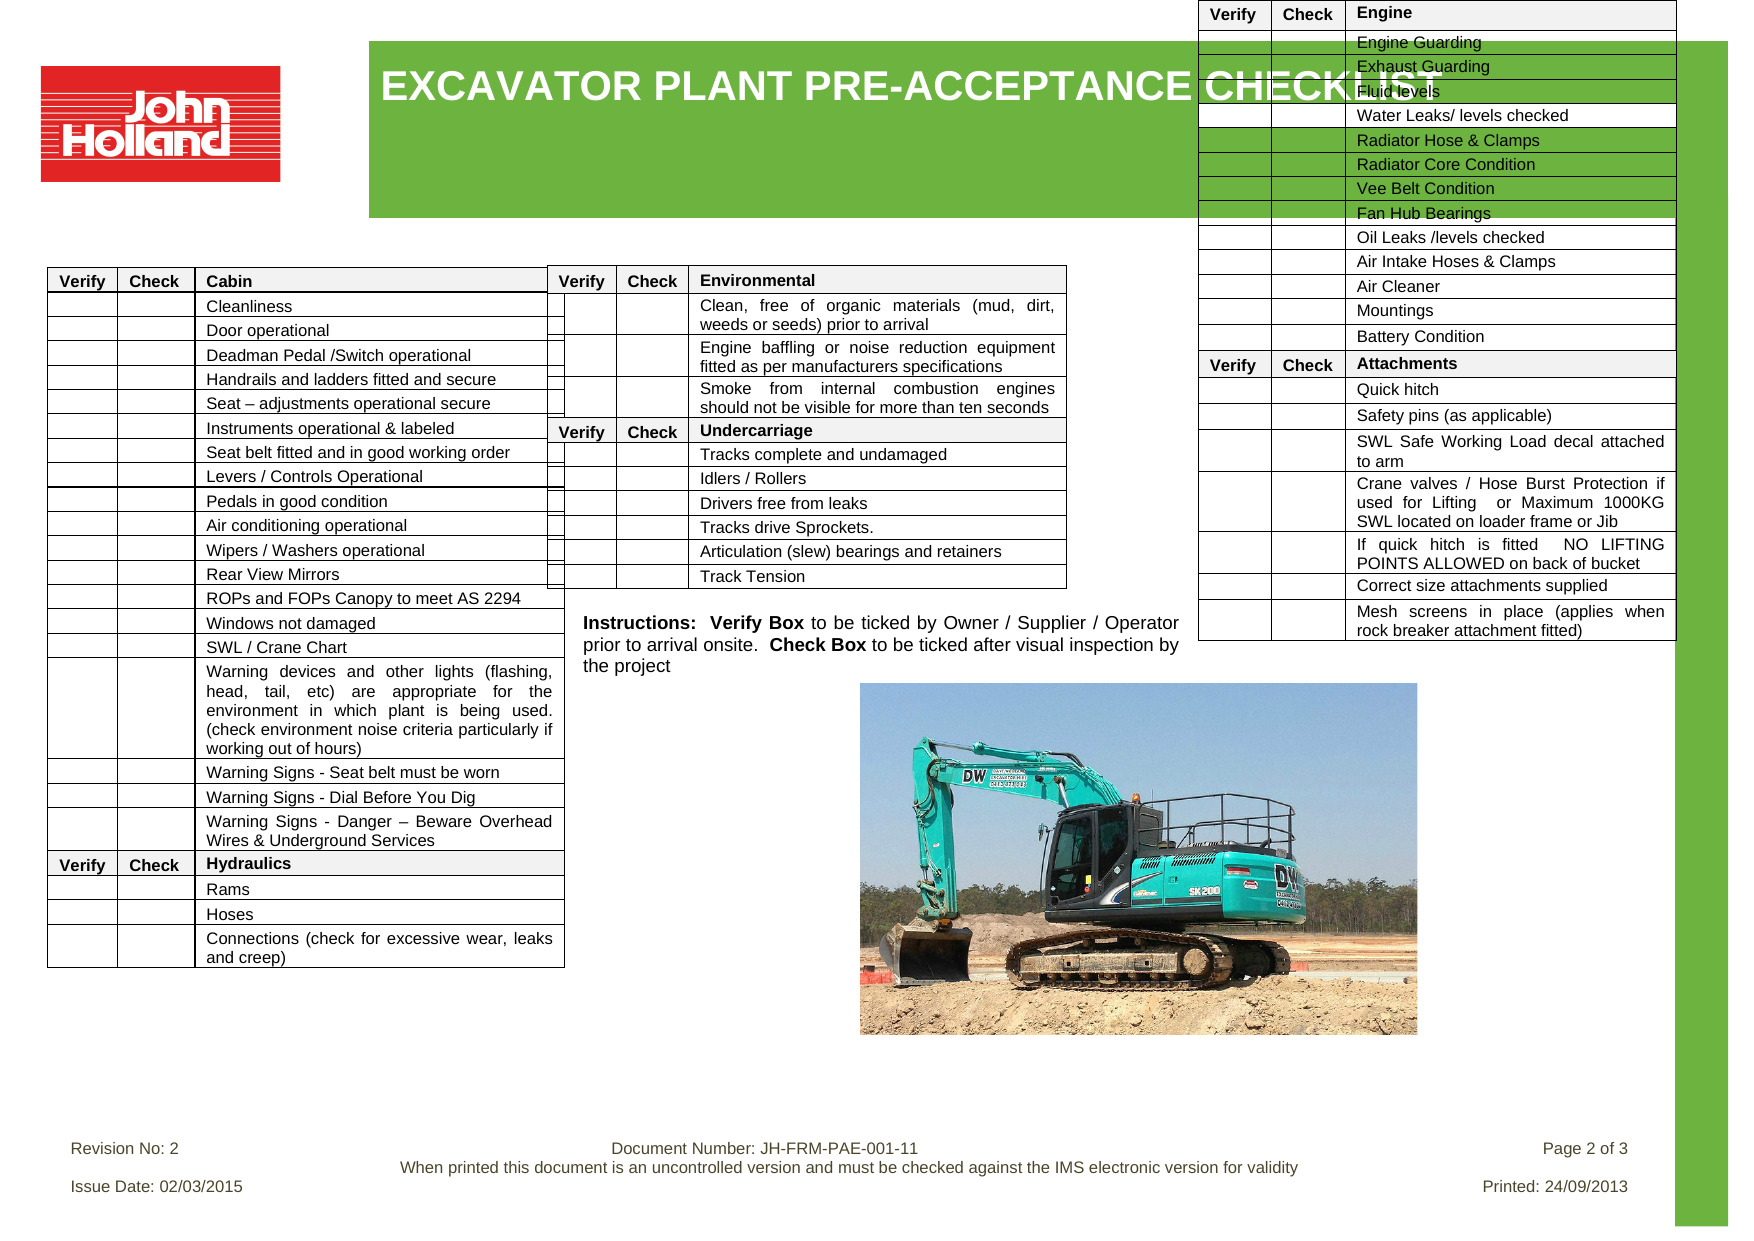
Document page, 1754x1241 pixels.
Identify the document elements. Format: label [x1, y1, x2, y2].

picture [860, 683, 1418, 1035]
picture [40, 66, 281, 182]
